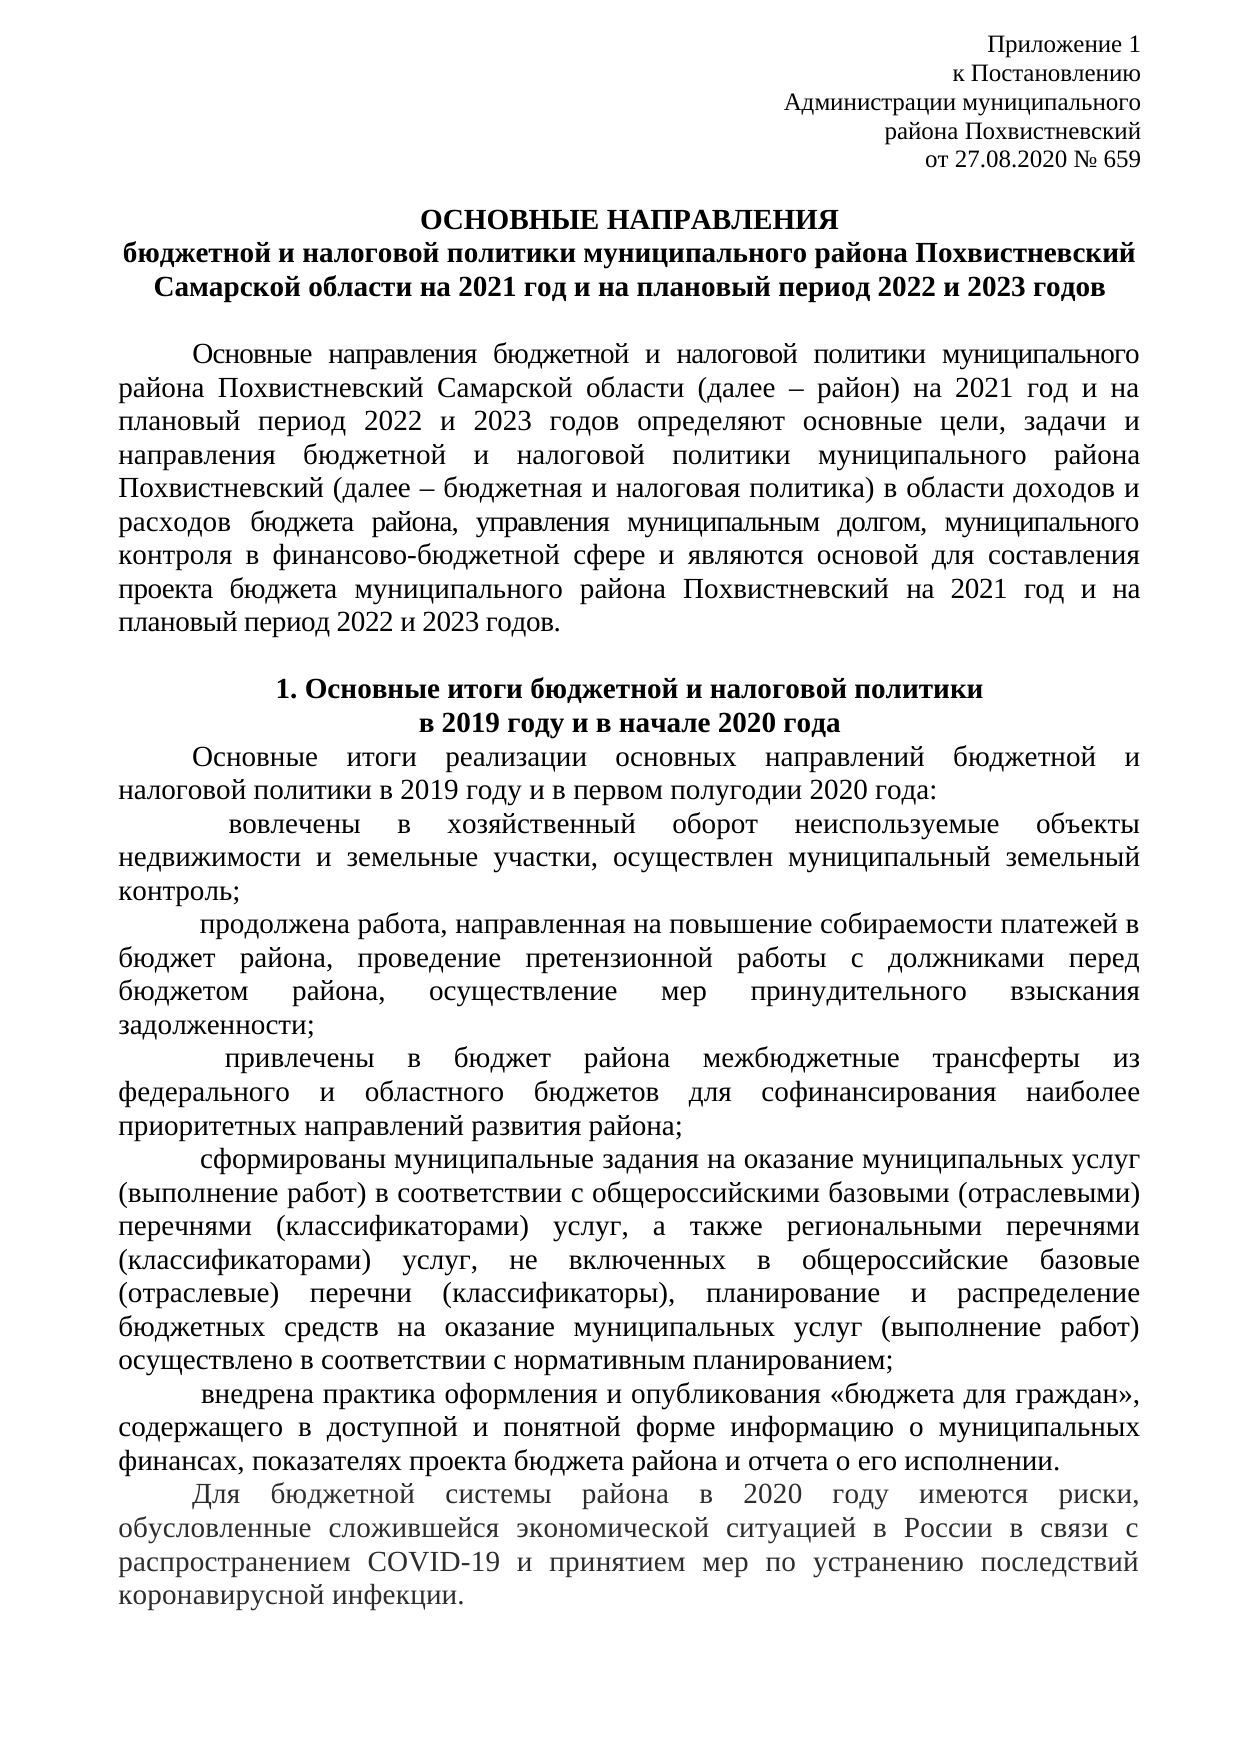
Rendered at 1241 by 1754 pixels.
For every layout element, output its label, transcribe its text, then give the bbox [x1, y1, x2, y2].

text Приложение 1 [118, 29, 1141, 58]
text привлечены в бюджет района межбюджетные трансферты из федерального и областного бюджетов для софинансирования наиболее приоритетных направлений развития района; [118, 1041, 1141, 1141]
text от 27.08.2020 № 659 [118, 144, 1141, 173]
text сформированы муниципальные задания на оказание муниципальных услуг (выполнение работ) в соответствии с общероссийскими базовыми (отраслевыми) перечнями (классификаторами) услуг, а также региональными перечнями (классификаторами) услуг, не включенных в общероссийские базовые (отраслевые) перечни (классификаторы), планирование и распределение бюджетных средств на оказание муниципальных услуг (выполнение работ) осуществлено в соответствии с нормативным планированием; [118, 1141, 1141, 1376]
text Основные направления бюджетной и налоговой политики муниципального района Похвистневский Самарской области (далее – район) на 2021 год и на плановый период 2022 и 2023 годов определяют основные цели, задачи и направления бюджетной и налоговой политики муниципального района Похвистневский (далее – бюджетная и налоговая политика) в области доходов и расходов бюджета района, управления муниципальным долгом, муниципального контроля в финансово-бюджетной сфере и являются основой для составления проекта бюджета муниципального района Похвистневский на 2021 год и на плановый период 2022 и 2023 годов. [118, 336, 1141, 638]
text Администрации муниципального [118, 87, 1141, 116]
text внедрена практика оформления и опубликования «бюджета для граждан», содержащего в доступной и понятной форме информацию о муниципальных финансах, показателях проекта бюджета района и отчета о его исполнении. [118, 1376, 1141, 1477]
text 1. Основные итоги бюджетной и налоговой политики [118, 672, 1141, 705]
text продолжена работа, направленная на повышение собираемости платежей в бюджет района, проведение претензионной работы с должниками перед бюджетом района, осуществление мер принудительного взыскания задолженности; [118, 906, 1141, 1041]
text вовлечены в хозяйственный оборот неиспользуемые объекты недвижимости и земельные участки, осуществлен муниципальный земельный контроль; [118, 806, 1141, 906]
text к Постановлению [118, 58, 1141, 87]
text ОСНОВНЫЕ НАПРАВЛЕНИЯ бюджетной и налоговой политики муниципального района Похвистневский Самарской области на 2021 год и на плановый период 2022 и 2023 годов [118, 202, 1141, 303]
text в 2019 году и в начале 2020 года [118, 705, 1141, 739]
text Для бюджетной системы района в 2020 году имеются риски, обусловленные сложившейся экономической ситуацией в России в связи с распространением COVID-19 и принятием мер по устранению последствий коронавирусной инфекции. [118, 1477, 1141, 1611]
text района Похвистневский [118, 116, 1141, 144]
text Основные итоги реализации основных направлений бюджетной и налоговой политики в 2019 году и в первом полугодии 2020 года: [118, 739, 1141, 806]
